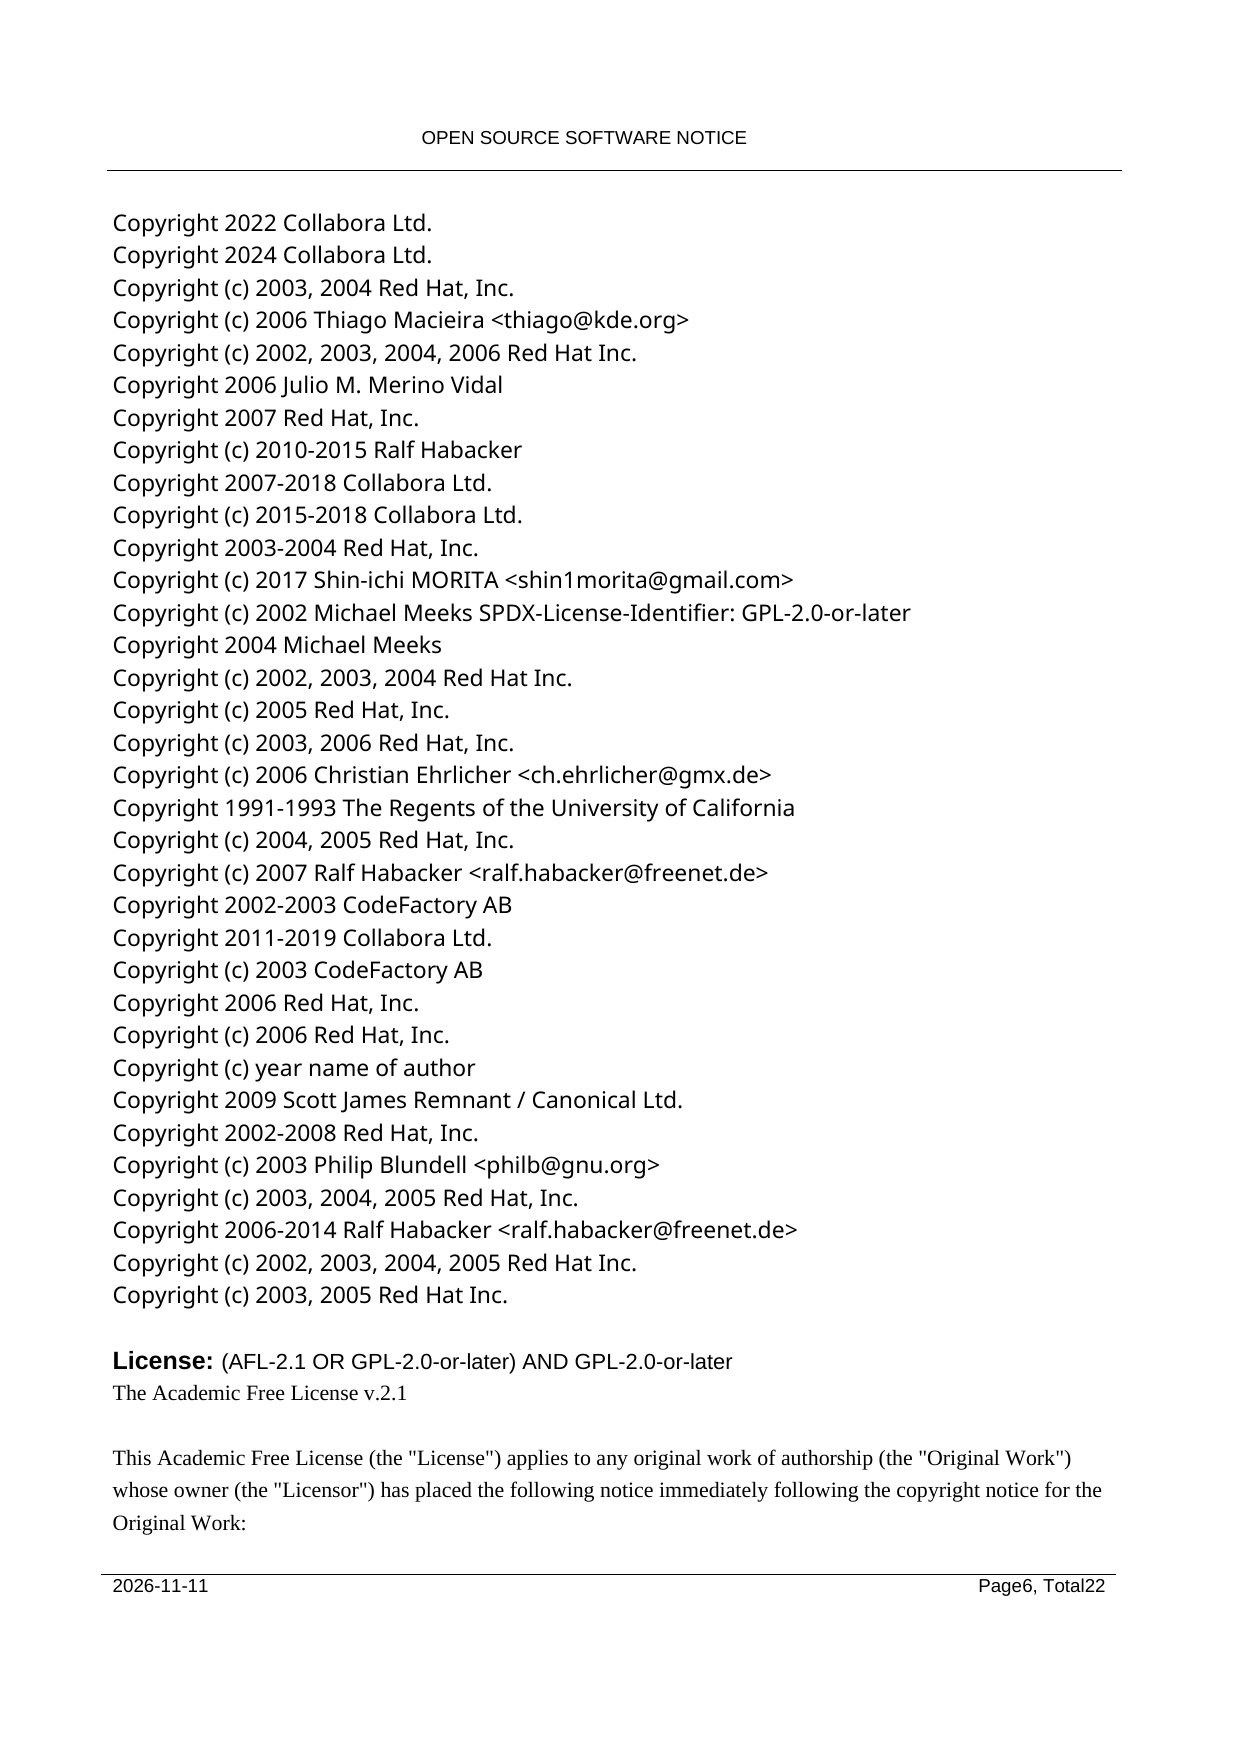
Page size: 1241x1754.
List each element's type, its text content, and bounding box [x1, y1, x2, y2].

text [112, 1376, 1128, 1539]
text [112, 206, 1128, 1344]
text License: (AFL-2.1 OR GPL-2.0-or-later) AND GPL-2.0-or-later [112, 1344, 1128, 1376]
